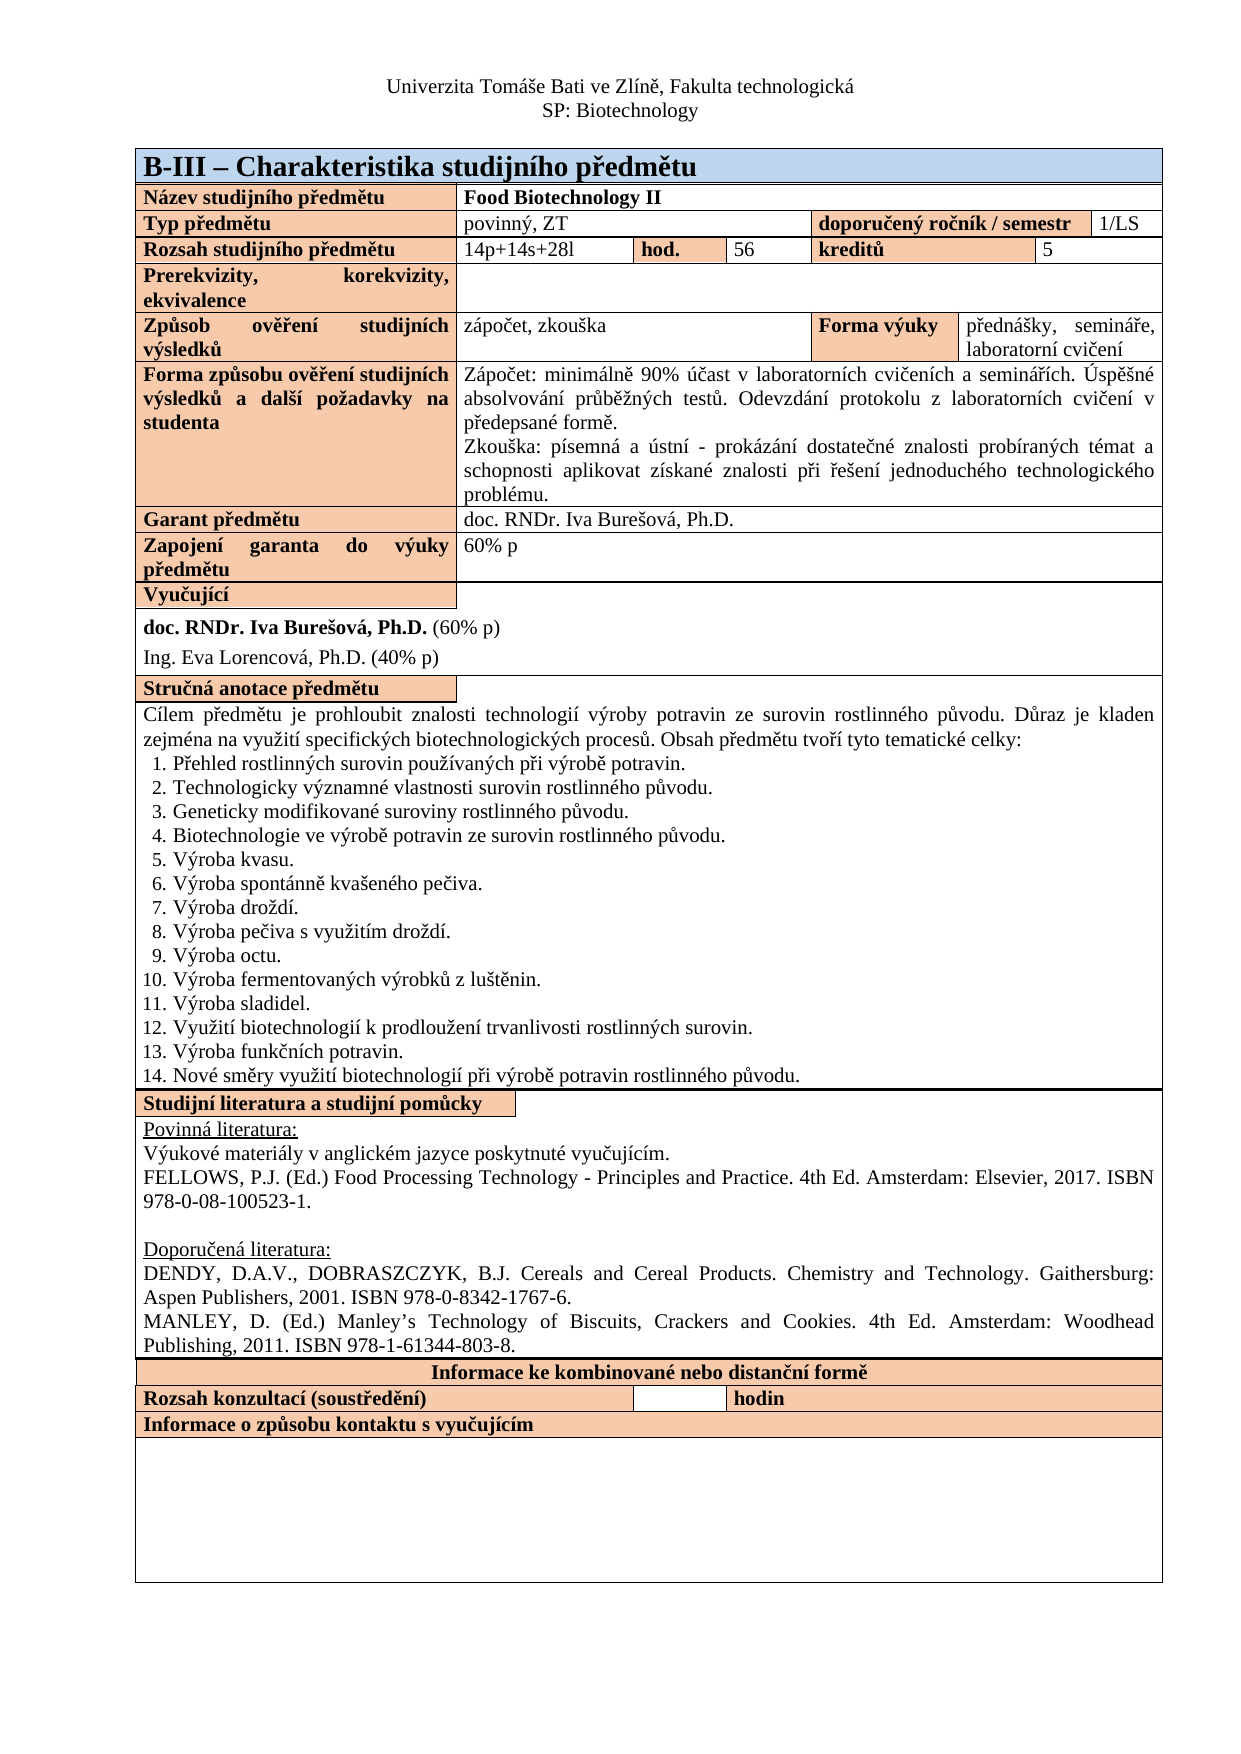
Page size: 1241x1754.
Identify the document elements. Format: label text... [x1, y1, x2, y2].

table_cell 14p+14s+28l [457, 238, 633, 262]
table_cell doporučený ročník / semestr [812, 211, 1091, 236]
table_cell Typ předmětu [136, 211, 456, 236]
table_cell Rozsah konzultací (soustředění) [136, 1386, 633, 1411]
table_cell Vyučující [136, 583, 456, 607]
table_cell Informace ke kombinované nebo distanční formě [137, 1360, 1162, 1385]
table_cell Stručná anotace předmětu [136, 676, 456, 701]
table_cell Název studijního předmětu [136, 185, 456, 210]
table_cell [457, 264, 1162, 312]
table_cell Způsob ověření studijních výsledků [136, 313, 456, 361]
table_cell Rozsah studijního předmětu [136, 238, 456, 262]
table_cell Informace o způsobu kontaktu s vyučujícím [136, 1412, 1162, 1437]
table_cell 56 [727, 238, 811, 262]
table_cell [457, 583, 1162, 607]
table_cell Cílem předmětu je prohloubit znalosti technologií výroby potravin ze surovin rostlinného původu. Důraz je kladen zejména na využití specifických biotechnologických procesů. Obsah předmětu tvoří tyto tematické celky: Přehled rostlinných surovin používaných při výrobě potravin. Technologicky významné vlastnosti surovin rostlinného původu. Geneticky modifikované suroviny rostlinného původu. Biotechnologie ve výrobě potravin ze surovin rostlinného původu. Výroba kvasu. Výroba spontánně kvašeného pečiva. Výroba droždí. Výroba pečiva s využitím droždí. Výroba octu. Výroba fermentovaných výrobků z luštěnin. Výroba sladidel. Využití biotechnologií k prodloužení trvanlivosti rostlinných surovin. Výroba funkčních potravin. Nové směry využití biotechnologií při výrobě potravin rostlinného původu. [136, 701, 1162, 1087]
table_cell Zápočet: minimálně 90% účast v laboratorních cvičeních a seminářích. Úspěšné absolvování průběžných testů. Odevzdání protokolu z laboratorních cvičení v předepsané formě. Zkouška: písemná a ústní - prokázání dostatečné znalosti probíraných témat a schopnosti aplikovat získané znalosti při řešení jednoduchého technologického problému. [457, 362, 1162, 506]
table_cell hodin [727, 1386, 1162, 1411]
table_cell [136, 1438, 1162, 1582]
table_cell doc. RNDr. Iva Burešová, Ph.D. [457, 507, 1162, 532]
table_cell [457, 676, 1162, 701]
table_cell hod. [634, 238, 726, 262]
table_cell Studijní literatura a studijní pomůcky [136, 1091, 515, 1116]
table_cell 5 [1036, 238, 1162, 262]
table_cell [516, 1091, 1162, 1116]
table_cell Prerekvizity, korekvizity, ekvivalence [136, 264, 456, 312]
table_cell Forma výuky [812, 313, 958, 361]
table_cell 1/LS [1092, 211, 1162, 236]
table_cell B-III – Charakteristika studijního předmětu [136, 149, 1162, 182]
table_cell přednášky, semináře, laboratorní cvičení [959, 313, 1162, 361]
table_cell Garant předmětu [136, 507, 456, 532]
table_cell kreditů [812, 238, 1035, 262]
table_cell 60% p [457, 533, 1162, 581]
table_cell Food Biotechnology II [457, 185, 1162, 210]
table_cell [634, 1386, 726, 1411]
table_cell povinný, ZT [457, 211, 811, 236]
table_cell Forma způsobu ověření studijních výsledků a další požadavky na studenta [136, 362, 456, 506]
table_cell Povinná literatura: Výukové materiály v anglickém jazyce poskytnuté vyučujícím. Fellows, P.J. (Ed.) Food Processing Technology - Principles and Practice. 4th Ed. Amsterdam: Elsevier, 2017. ISBN 978-0-08-100523-1. Doporučená literatura: Dendy, D.A.V., Dobraszczyk, B.J. Cereals and Cereal Products. Chemistry and Technology. Gaithersburg: Aspen Publishers, 2001. ISBN 978-0-8342-1767-6. Manley, D. (Ed.) Manley’s Technology of Biscuits, Crackers and Cookies. 4th Ed. Amsterdam: Woodhead Publishing, 2011. ISBN 978-1-61344-803-8. [136, 1116, 1162, 1357]
table_cell zápočet, zkouška [457, 313, 811, 361]
table_cell doc. RNDr. Iva Burešová, Ph.D. (60% p) Ing. Eva Lorencová, Ph.D. (40% p) [136, 608, 1162, 675]
table_cell Zapojení garanta do výuky předmětu [136, 533, 456, 581]
